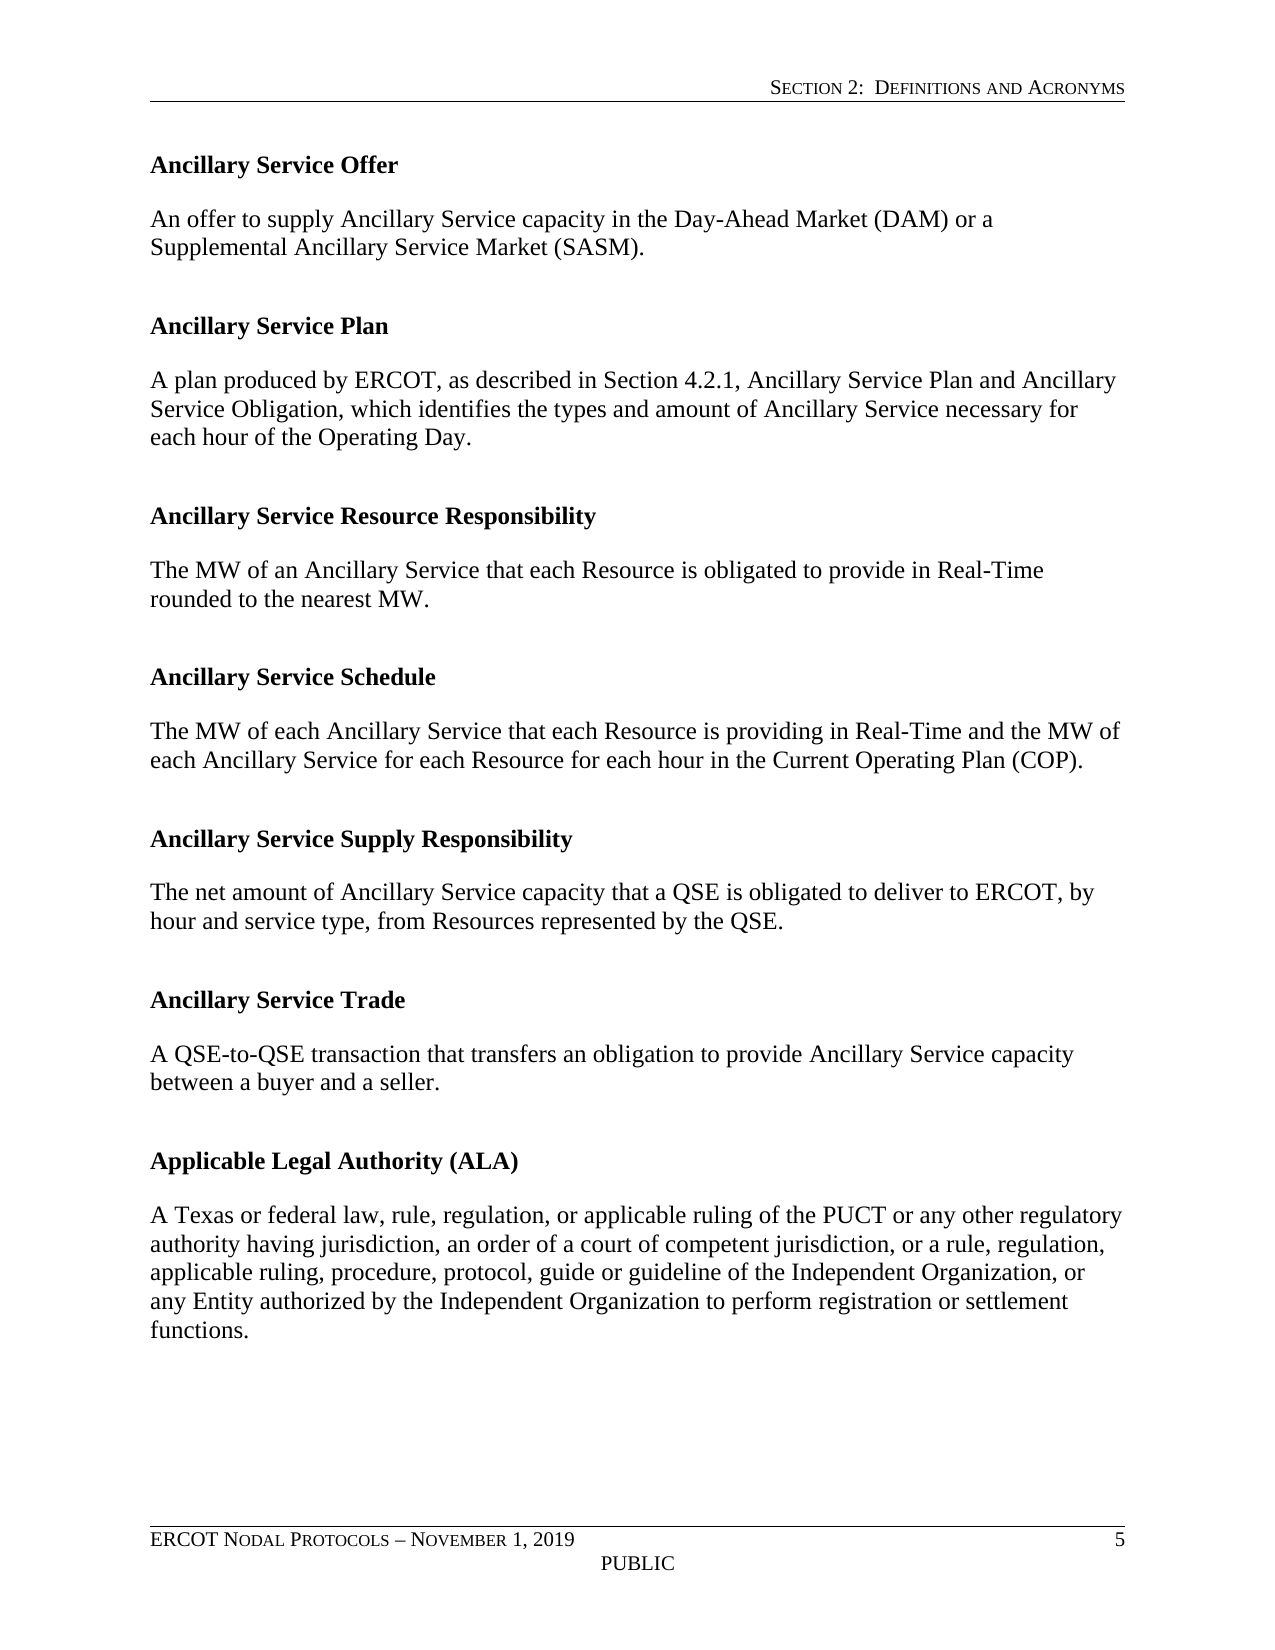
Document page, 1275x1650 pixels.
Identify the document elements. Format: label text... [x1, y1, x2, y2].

text The MW of each Ancillary Service that each Resource is providing in Real-Time and the MW of each Ancillary Service for each Resource for each hour in the Current Operating Plan (COP). [150, 716, 1125, 774]
text Ancillary Service Supply Responsibility [150, 824, 1125, 852]
text The MW of an Ancillary Service that each Resource is obligated to provide in Real-Time rounded to the nearest MW. [150, 555, 1125, 612]
text Applicable Legal Authority (ALA) [150, 1146, 1125, 1175]
text Ancillary Service Trade [150, 985, 1125, 1014]
text Ancillary Service Offer [150, 150, 1125, 179]
text A QSE-to-QSE transaction that transfers an obligation to provide Ancillary Service capacity between a buyer and a seller. [150, 1039, 1125, 1096]
text Ancillary Service Resource Responsibility [150, 501, 1125, 530]
text A plan produced by ERCOT, as described in Section 4.2.1, Ancillary Service Plan and Ancillary Service Obligation, which identifies the types and amount of Ancillary Service necessary for each hour of the Operating Day. [150, 365, 1125, 451]
text Ancillary Service Schedule [150, 662, 1125, 691]
list The net amount of Ancillary Service capacity that a QSE is obligated to deliver to ERCOT, by hour and service type, from Resources represented by the QSE. [150, 877, 1125, 935]
text An offer to supply Ancillary Service capacity in the Day-Ahead Market (DAM) or a Supplemental Ancillary Service Market (SASM). [150, 204, 1125, 261]
text Ancillary Service Plan [150, 311, 1125, 340]
text A Texas or federal law, rule, regulation, or applicable ruling of the PUCT or any other regulatory authority having jurisdiction, an order of a court of competent jurisdiction, or a rule, regulation, applicable ruling, procedure, protocol, guide or guideline of the Independent Organization, or any Entity authorized by the Independent Organization to perform registration or settlement functions. [150, 1200, 1125, 1344]
